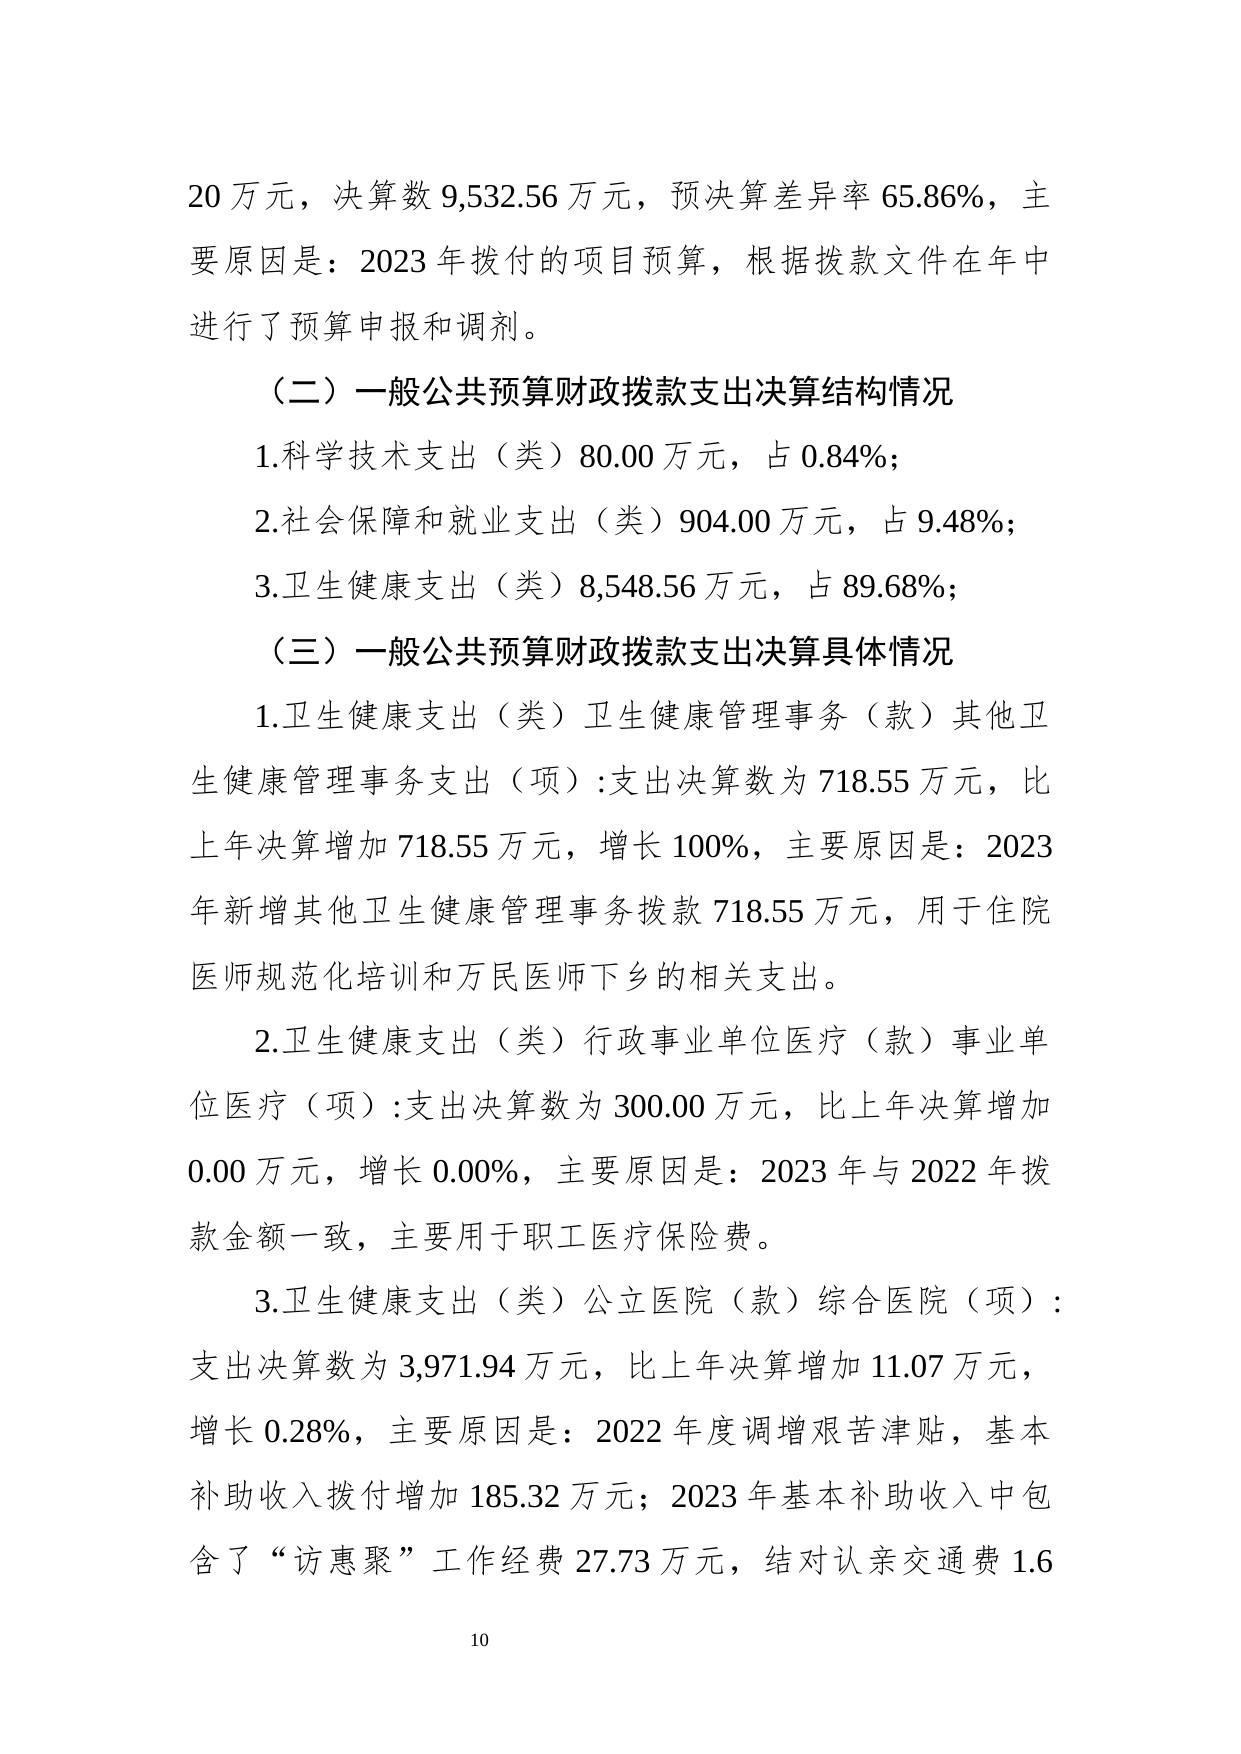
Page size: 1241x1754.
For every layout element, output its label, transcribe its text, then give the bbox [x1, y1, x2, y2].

text （三）一般公共预算财政拨款支出决算具体情况 [187, 617, 1053, 682]
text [187, 162, 1053, 357]
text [187, 1267, 1053, 1592]
list 一般公共预算财政拨款支出决算结构情况 [187, 357, 1053, 422]
text 1.卫生健康支出（类）卫生健康管理事务（款）其他卫生健康管理事务支出（项）:支出决算数为718.55万元，比上年决算增加718.55万元，增长100%，主要原因是：2023年新增其他卫生健康管理事务拨款718.55万元，用于住院医师规范化培训和万民医师下乡的相关支出。 [187, 682, 1053, 1007]
text 3.卫生健康支出（类）8,548.56万元，占89.68%； [187, 552, 1053, 617]
text 1.科学技术支出（类）80.00万元，占0.84%； [187, 422, 1053, 487]
text 2.社会保障和就业支出（类）904.00万元，占9.48%； [187, 487, 1053, 552]
text 2.卫生健康支出（类）行政事业单位医疗（款）事业单位医疗（项）:支出决算数为300.00万元，比上年决算增加0.00万元，增长0.00%，主要原因是：2023年与2022年拨款金额一致，主要用于职工医疗保险费。 [187, 1007, 1053, 1267]
